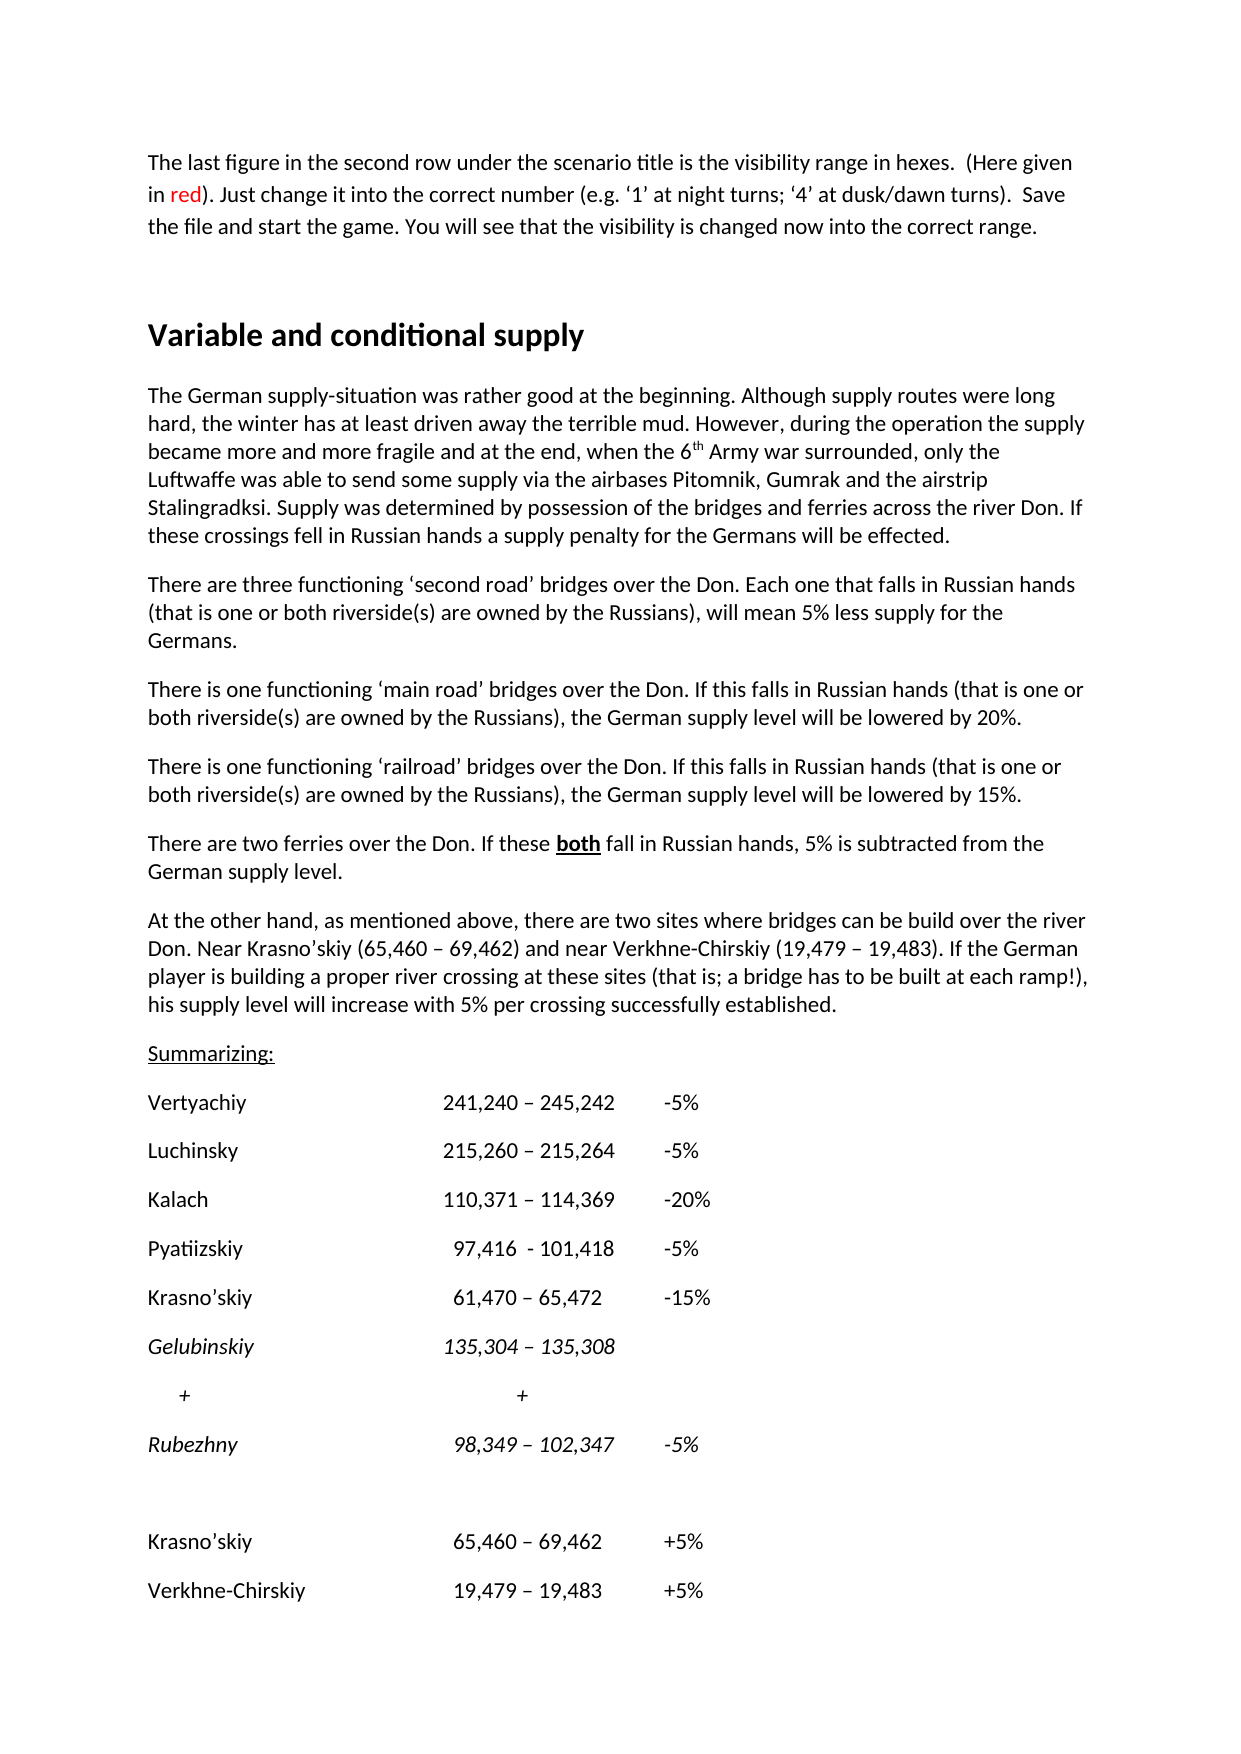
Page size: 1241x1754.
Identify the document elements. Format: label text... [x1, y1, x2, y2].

text Kalach 110,371 – 114,369 -20% [148, 1185, 1093, 1213]
text Summarizing: [148, 1039, 1093, 1067]
text The last figure in the second row under the scenario title is the visibility range in hexes. (Here given in red). Just change it into the correct number (e.g. ‘1’ at night turns; ‘4’ at dusk/dawn turns). Save the file and start the game. You will see that the visibility is changed now into the correct range. [148, 148, 1093, 240]
text + + [148, 1381, 1093, 1409]
text Gelubinskiy 135,304 – 135,308 [148, 1332, 1093, 1360]
text There are three functioning ‘second road’ bridges over the Don. Each one that falls in Russian hands (that is one or both riverside(s) are owned by the Russians), will mean 5% less supply for the Germans. [148, 570, 1093, 654]
text Luchinsky 215,260 – 215,264 -5% [148, 1137, 1093, 1164]
text Verkhne-Chirskiy 19,479 – 19,483 +5% [148, 1576, 1093, 1604]
text Pyatiizskiy 97,416 - 101,418 -5% [148, 1234, 1093, 1262]
text There is one functioning ‘railroad’ bridges over the Don. If this falls in Russian hands (that is one or both riverside(s) are owned by the Russians), the German supply level will be lowered by 15%. [148, 752, 1093, 808]
text Variable and conditional supply [148, 314, 1093, 354]
text There are two ferries over the Don. If these both fall in Russian hands, 5% is subtracted from the German supply level. [148, 829, 1093, 885]
text At the other hand, as mentioned above, there are two sites where bridges can be build over the river Don. Near Krasno’skiy (65,460 – 69,462) and near Verkhne-Chirskiy (19,479 – 19,483). If the German player is building a proper river crossing at these sites (that is; a bridge has to be built at each ramp!), his supply level will increase with 5% per crossing successfully established. [148, 906, 1093, 1018]
text There is one functioning ‘main road’ bridges over the Don. If this falls in Russian hands (that is one or both riverside(s) are owned by the Russians), the German supply level will be lowered by 20%. [148, 675, 1093, 731]
text The German supply-situation was rather good at the beginning. Although supply routes were long hard, the winter has at least driven away the terrible mud. However, during the operation the supply became more and more fragile and at the end, when the 6th Army war surrounded, only the Luftwaffe was able to send some supply via the airbases Pitomnik, Gumrak and the airstrip Stalingradksi. Supply was determined by possession of the bridges and ferries across the river Don. If these crossings fell in Russian hands a supply penalty for the Germans will be effected. [148, 381, 1093, 549]
text Rubezhny 98,349 – 102,347 -5% [148, 1430, 1093, 1458]
text Vertyachiy 241,240 – 245,242 -5% [148, 1088, 1093, 1116]
text Krasno’skiy 65,460 – 69,462 +5% [148, 1527, 1093, 1555]
text Krasno’skiy 61,470 – 65,472 -15% [148, 1283, 1093, 1311]
